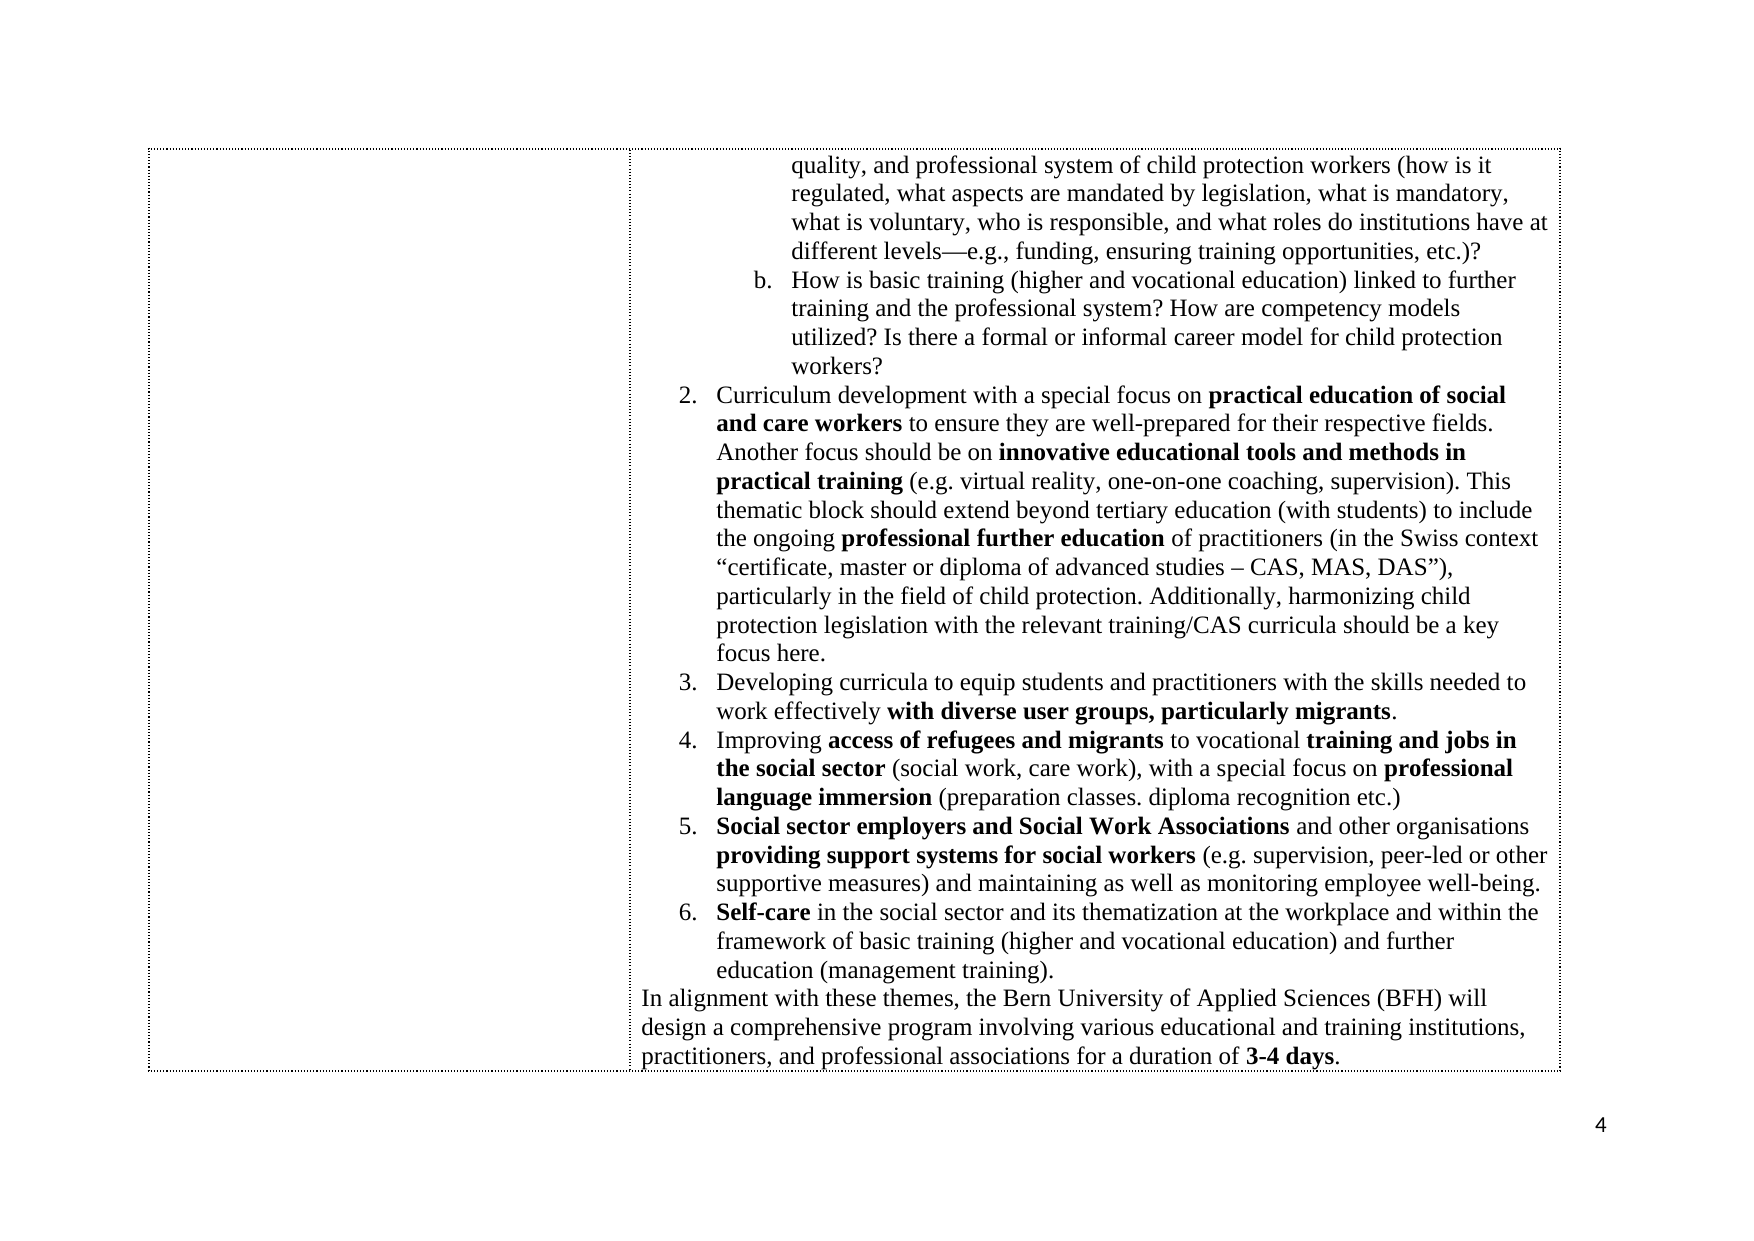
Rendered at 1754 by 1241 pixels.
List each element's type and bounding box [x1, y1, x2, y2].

table_cell [149, 148, 630, 1070]
table_cell [630, 148, 1560, 1070]
